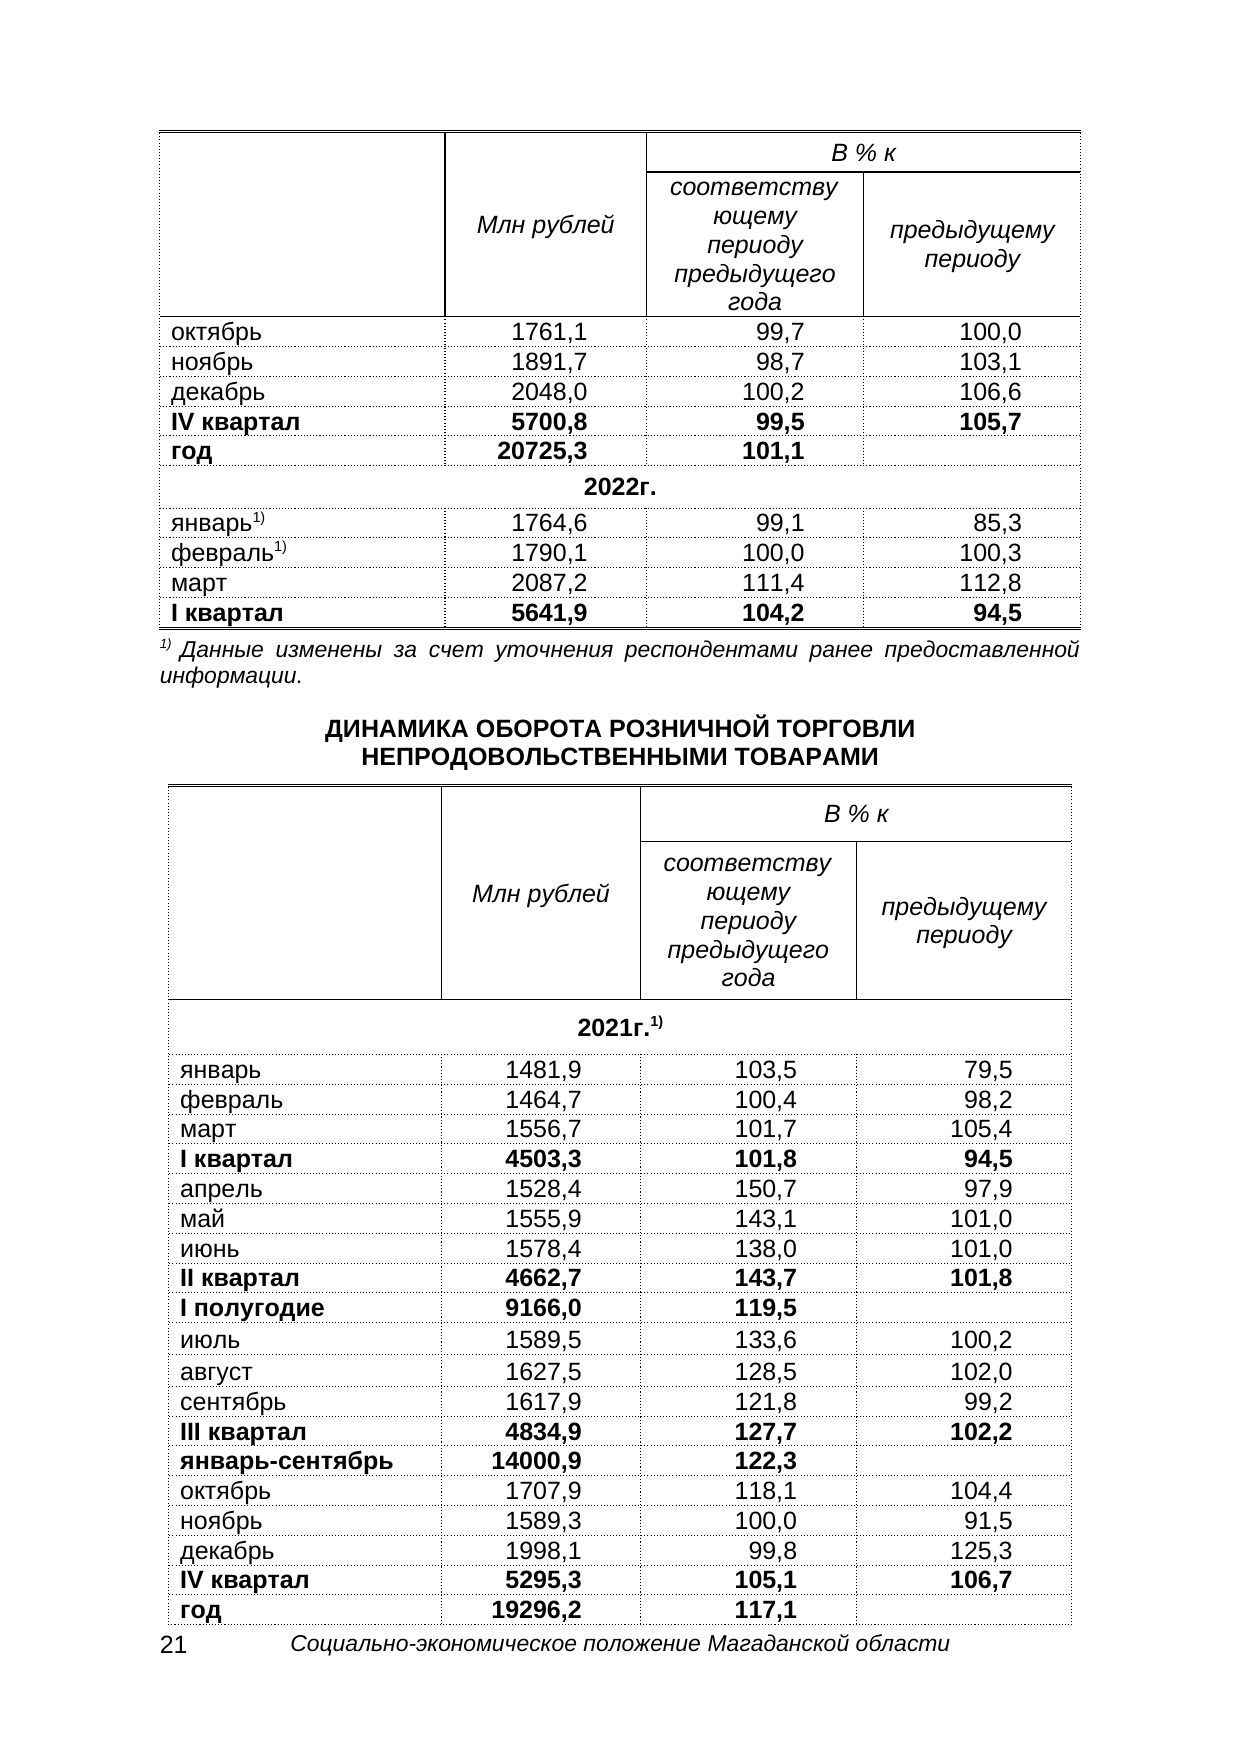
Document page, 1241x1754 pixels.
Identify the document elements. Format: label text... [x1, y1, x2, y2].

table_cell 1707,9 [441, 1475, 641, 1505]
table_cell 111,4 [646, 567, 863, 597]
table_cell предыдущему периоду [857, 841, 1072, 999]
table_cell 102,0 [856, 1354, 1072, 1386]
table_cell 150,7 [641, 1173, 856, 1203]
table_cell 102,2 [856, 1416, 1072, 1445]
table_cell 2022г. [160, 465, 1081, 507]
table_cell 99,8 [641, 1535, 856, 1564]
table_cell октябрь [169, 1475, 441, 1505]
table_cell 105,7 [864, 406, 1081, 435]
table_cell январь-сентябрь [169, 1445, 441, 1475]
table_cell 1589,5 [441, 1322, 641, 1354]
table_cell III квартал [169, 1416, 441, 1445]
table_cell 100,3 [864, 537, 1081, 567]
table_cell 1790,1 [445, 537, 646, 567]
table_cell 1555,9 [441, 1203, 641, 1233]
table_cell 1617,9 [441, 1386, 641, 1416]
table_cell 125,3 [856, 1535, 1072, 1564]
table_cell 100,2 [646, 376, 863, 406]
table_cell 97,9 [856, 1173, 1072, 1203]
table_cell 2048,0 [445, 376, 646, 406]
table_cell 143,1 [641, 1203, 856, 1233]
table_cell март [160, 567, 445, 597]
table_header [160, 133, 444, 316]
table_cell 1464,7 [441, 1084, 641, 1113]
table_cell 14000,9 [441, 1445, 641, 1475]
table_cell июль [169, 1322, 441, 1354]
table_cell [856, 1445, 1072, 1475]
text ДИНАМИКА ОБОРОТА РОЗНИЧНОЙ ТОРГОВЛИ НЕПРОДОВОЛЬСТВЕННЫМИ ТОВАРАМИ [159, 714, 1081, 771]
table_cell сентябрь [169, 1386, 441, 1416]
table_cell 9166,0 [441, 1292, 641, 1322]
table_cell 105,1 [641, 1565, 856, 1594]
table_cell август [169, 1354, 441, 1386]
table_header [169, 787, 441, 999]
table_cell 100,4 [641, 1084, 856, 1113]
table_cell 79,5 [856, 1054, 1072, 1084]
table_cell IV квартал [169, 1565, 441, 1594]
table_cell 98,2 [856, 1084, 1072, 1113]
table_cell 4503,3 [441, 1143, 641, 1173]
table_cell 117,1 [641, 1594, 856, 1624]
table_cell апрель [169, 1173, 441, 1203]
table_cell 121,8 [641, 1386, 856, 1416]
table_cell 99,2 [856, 1386, 1072, 1416]
table_cell [856, 1292, 1072, 1322]
table_cell год [169, 1594, 441, 1624]
table_cell II квартал [169, 1263, 441, 1292]
table_cell февраль [169, 1084, 441, 1113]
table_cell 1998,1 [441, 1535, 641, 1564]
table_cell 1528,4 [441, 1173, 641, 1203]
table_cell 1764,6 [445, 508, 646, 537]
table_cell 119,5 [641, 1292, 856, 1322]
table_cell 138,0 [641, 1233, 856, 1262]
table_cell I полугодие [169, 1292, 441, 1322]
table_cell 106,7 [856, 1565, 1072, 1594]
table_cell соответствующему периоду предыдущего года [647, 173, 863, 316]
table_cell 1589,3 [441, 1505, 641, 1535]
table_cell 143,7 [641, 1263, 856, 1292]
table_cell год [160, 435, 445, 465]
table_cell 103,1 [864, 346, 1081, 376]
table_cell 2087,2 [445, 567, 646, 597]
text 1) Данные изменены за счет уточнения респондентами ранее предоставленной информации. [159, 636, 1081, 689]
table_cell 94,5 [856, 1143, 1072, 1173]
table_cell 1556,7 [441, 1114, 641, 1143]
table_cell ноябрь [160, 346, 445, 376]
table_cell 4662,7 [441, 1263, 641, 1292]
table_cell 1481,9 [441, 1054, 641, 1084]
table_cell март [169, 1114, 441, 1143]
table_cell 100,0 [641, 1505, 856, 1535]
table_cell 133,6 [641, 1322, 856, 1354]
table_cell 101,0 [856, 1203, 1072, 1233]
table_header Млн рублей [446, 133, 646, 316]
table_cell февраль1) [160, 537, 445, 567]
table_cell I квартал [169, 1143, 441, 1173]
table_cell 112,8 [864, 567, 1081, 597]
table_cell 99,5 [646, 406, 863, 435]
table_cell 100,0 [864, 316, 1081, 346]
table_cell 104,2 [646, 597, 863, 627]
table_cell 5641,9 [445, 597, 646, 627]
table_cell 94,5 [864, 597, 1081, 627]
table_header Млн рублей [442, 787, 640, 999]
table_cell 122,3 [641, 1445, 856, 1475]
table_cell 99,1 [646, 508, 863, 537]
table_cell 5295,3 [441, 1565, 641, 1594]
table_cell 1891,7 [445, 346, 646, 376]
table_cell ноябрь [169, 1505, 441, 1535]
table_cell 4834,9 [441, 1416, 641, 1445]
table_cell 100,2 [856, 1322, 1072, 1354]
table_cell 2021г.1) [169, 1000, 1072, 1054]
table_cell 101,8 [856, 1263, 1072, 1292]
table_cell IV квартал [160, 406, 445, 435]
table_cell май [169, 1203, 441, 1233]
table_cell предыдущему периоду [864, 172, 1081, 316]
table_cell 1761,1 [445, 317, 646, 346]
table_cell 101,0 [856, 1233, 1072, 1262]
table_cell 104,4 [856, 1475, 1072, 1505]
table_cell 98,7 [646, 346, 863, 376]
table_cell 1627,5 [441, 1354, 641, 1386]
table_cell декабрь [160, 376, 445, 406]
table_cell 91,5 [856, 1505, 1072, 1535]
table_cell 1578,4 [441, 1233, 641, 1262]
table_cell 128,5 [641, 1354, 856, 1386]
table_cell 85,3 [864, 508, 1081, 537]
table_cell 101,8 [641, 1143, 856, 1173]
table_cell декабрь [169, 1535, 441, 1564]
table_cell 101,7 [641, 1114, 856, 1143]
table_cell 105,4 [856, 1114, 1072, 1143]
table_cell 5700,8 [445, 406, 646, 435]
table_cell 19296,2 [441, 1594, 641, 1624]
table_cell соответствующему периоду предыдущего года [641, 842, 856, 999]
table_cell 127,7 [641, 1416, 856, 1445]
table_cell 106,6 [864, 376, 1081, 406]
table_cell июнь [169, 1233, 441, 1262]
table_cell январь [169, 1054, 441, 1084]
table_cell октябрь [160, 317, 445, 346]
table_header В % к [647, 133, 1081, 171]
table_cell I квартал [160, 597, 445, 627]
table_cell [864, 435, 1081, 465]
table_cell 100,0 [646, 537, 863, 567]
table_cell [856, 1594, 1072, 1624]
table_cell 99,7 [646, 317, 863, 346]
table_cell 101,1 [646, 435, 863, 465]
table_cell 118,1 [641, 1475, 856, 1505]
table_header В % к [641, 787, 1072, 841]
table_cell январь1) [160, 508, 445, 537]
table_cell 103,5 [641, 1054, 856, 1084]
table_cell 20725,3 [445, 435, 646, 465]
